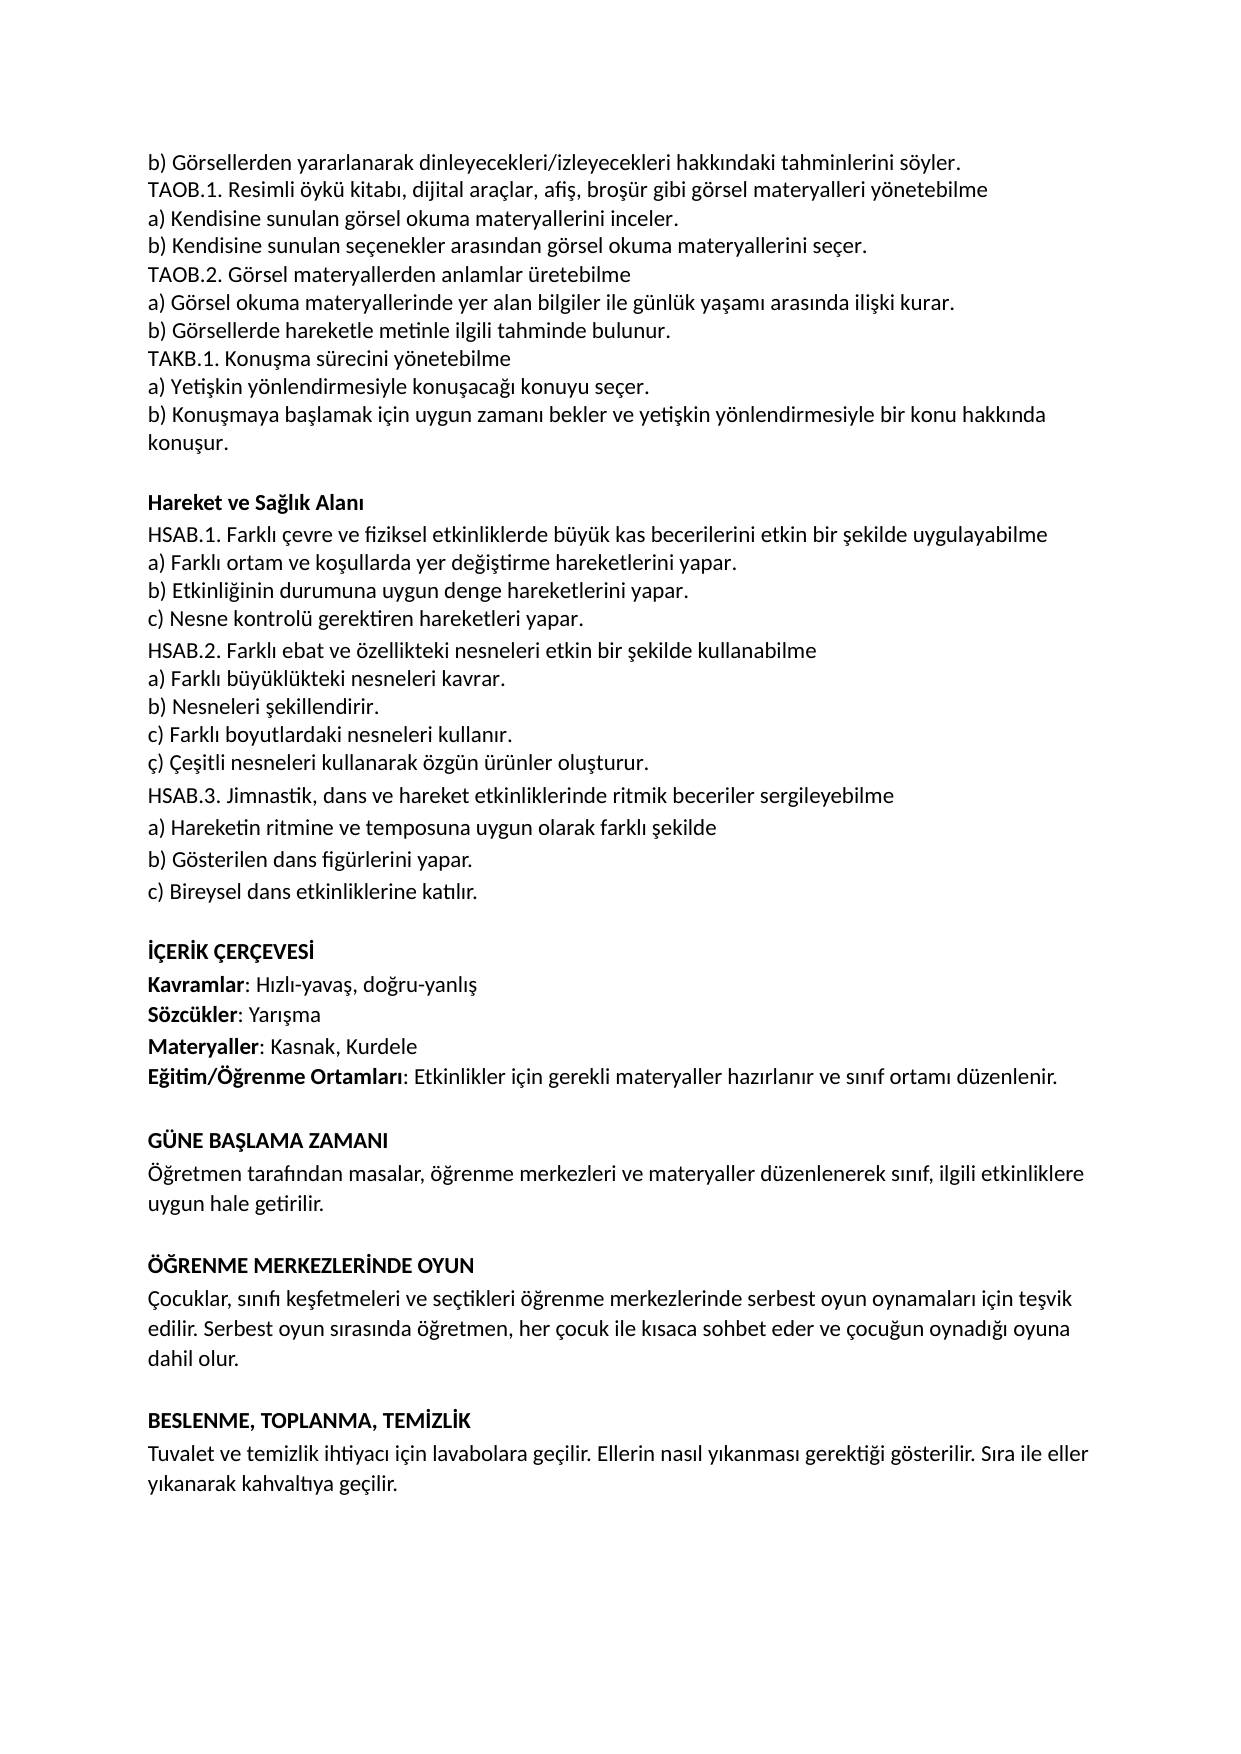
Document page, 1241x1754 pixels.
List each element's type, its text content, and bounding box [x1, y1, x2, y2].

text b) Etkinliğinin durumuna uygun denge hareketlerini yapar. [148, 576, 1093, 604]
text BESLENME, TOPLANMA, TEMİZLİK [148, 1406, 1093, 1434]
text b) Kendisine sunulan seçenekler arasından görsel okuma materyallerini seçer. [148, 232, 1093, 260]
text b) Konuşmaya başlamak için uygun zamanı bekler ve yetişkin yönlendirmesiyle bir konu hakkında konuşur. [148, 400, 1093, 456]
text a) Farklı ortam ve koşullarda yer değiştirme hareketlerini yapar. [148, 548, 1093, 576]
text ÖĞRENME MERKEZLERİNDE OYUN [148, 1251, 1093, 1279]
text Öğretmen tarafından masalar, öğrenme merkezleri ve materyaller düzenlenerek sınıf, ilgili etkinliklere uygun hale getirilir. [148, 1159, 1093, 1217]
text b) Nesneleri şekillendirir. [148, 692, 1093, 721]
text a) Farklı büyüklükteki nesneleri kavrar. [148, 664, 1093, 692]
text Hareket ve Sağlık Alanı [148, 488, 1093, 516]
text HSAB.3. Jimnastik, dans ve hareket etkinliklerinde ritmik beceriler sergileyebilme [148, 781, 1093, 809]
text a) Kendisine sunulan görsel okuma materyallerini inceler. [148, 204, 1093, 232]
text GÜNE BAŞLAMA ZAMANI [148, 1127, 1093, 1155]
text HSAB.2. Farklı ebat ve özellikteki nesneleri etkin bir şekilde kullanabilme [148, 636, 1093, 664]
text c) Bireysel dans etkinliklerine katılır. [148, 877, 1093, 905]
text TAKB.1. Konuşma sürecini yönetebilme [148, 344, 1093, 372]
text HSAB.1. Farklı çevre ve fiziksel etkinliklerde büyük kas becerilerini etkin bir şekilde uygulayabilme [148, 520, 1093, 548]
text Sözcükler: Yarışma [148, 1000, 1093, 1028]
text Materyaller: Kasnak, Kurdele [148, 1032, 1093, 1060]
text Çocuklar, sınıfı keşfetmeleri ve seçtikleri öğrenme merkezlerinde serbest oyun oynamaları için teşvik edilir. Serbest oyun sırasında öğretmen, her çocuk ile kısaca sohbet eder ve çocuğun oynadığı oyuna dahil olur. [148, 1284, 1093, 1372]
text b) Görsellerde hareketle metinle ilgili tahminde bulunur. [148, 316, 1093, 344]
text ç) Çeşitli nesneleri kullanarak özgün ürünler oluşturur. [148, 748, 1093, 777]
text b) Görsellerden yararlanarak dinleyecekleri/izleyecekleri hakkındaki tahminlerini söyler. [148, 148, 1093, 176]
text a) Yetişkin yönlendirmesiyle konuşacağı konuyu seçer. [148, 372, 1093, 400]
text Kavramlar: Hızlı-yavaş, doğru-yanlış [148, 970, 1093, 998]
text a) Hareketin ritmine ve temposuna uygun olarak farklı şekilde [148, 813, 1093, 841]
text Eğitim/Öğrenme Ortamları: Etkinlikler için gerekli materyaller hazırlanır ve sınıf ortamı düzenlenir. [148, 1062, 1093, 1090]
text b) Gösterilen dans figürlerini yapar. [148, 845, 1093, 873]
text c) Farklı boyutlardaki nesneleri kullanır. [148, 721, 1093, 748]
text Tuvalet ve temizlik ihtiyacı için lavabolara geçilir. Ellerin nasıl yıkanması gerektiği gösterilir. Sıra ile eller yıkanarak kahvaltıya geçilir. [148, 1439, 1093, 1497]
text TAOB.2. Görsel materyallerden anlamlar üretebilme [148, 260, 1093, 288]
text c) Nesne kontrolü gerektiren hareketleri yapar. [148, 604, 1093, 632]
text İÇERİK ÇERÇEVESİ [148, 937, 1093, 966]
text TAOB.1. Resimli öykü kitabı, dijital araçlar, afiş, broşür gibi görsel materyalleri yönetebilme [148, 176, 1093, 204]
text a) Görsel okuma materyallerinde yer alan bilgiler ile günlük yaşamı arasında ilişki kurar. [148, 288, 1093, 316]
